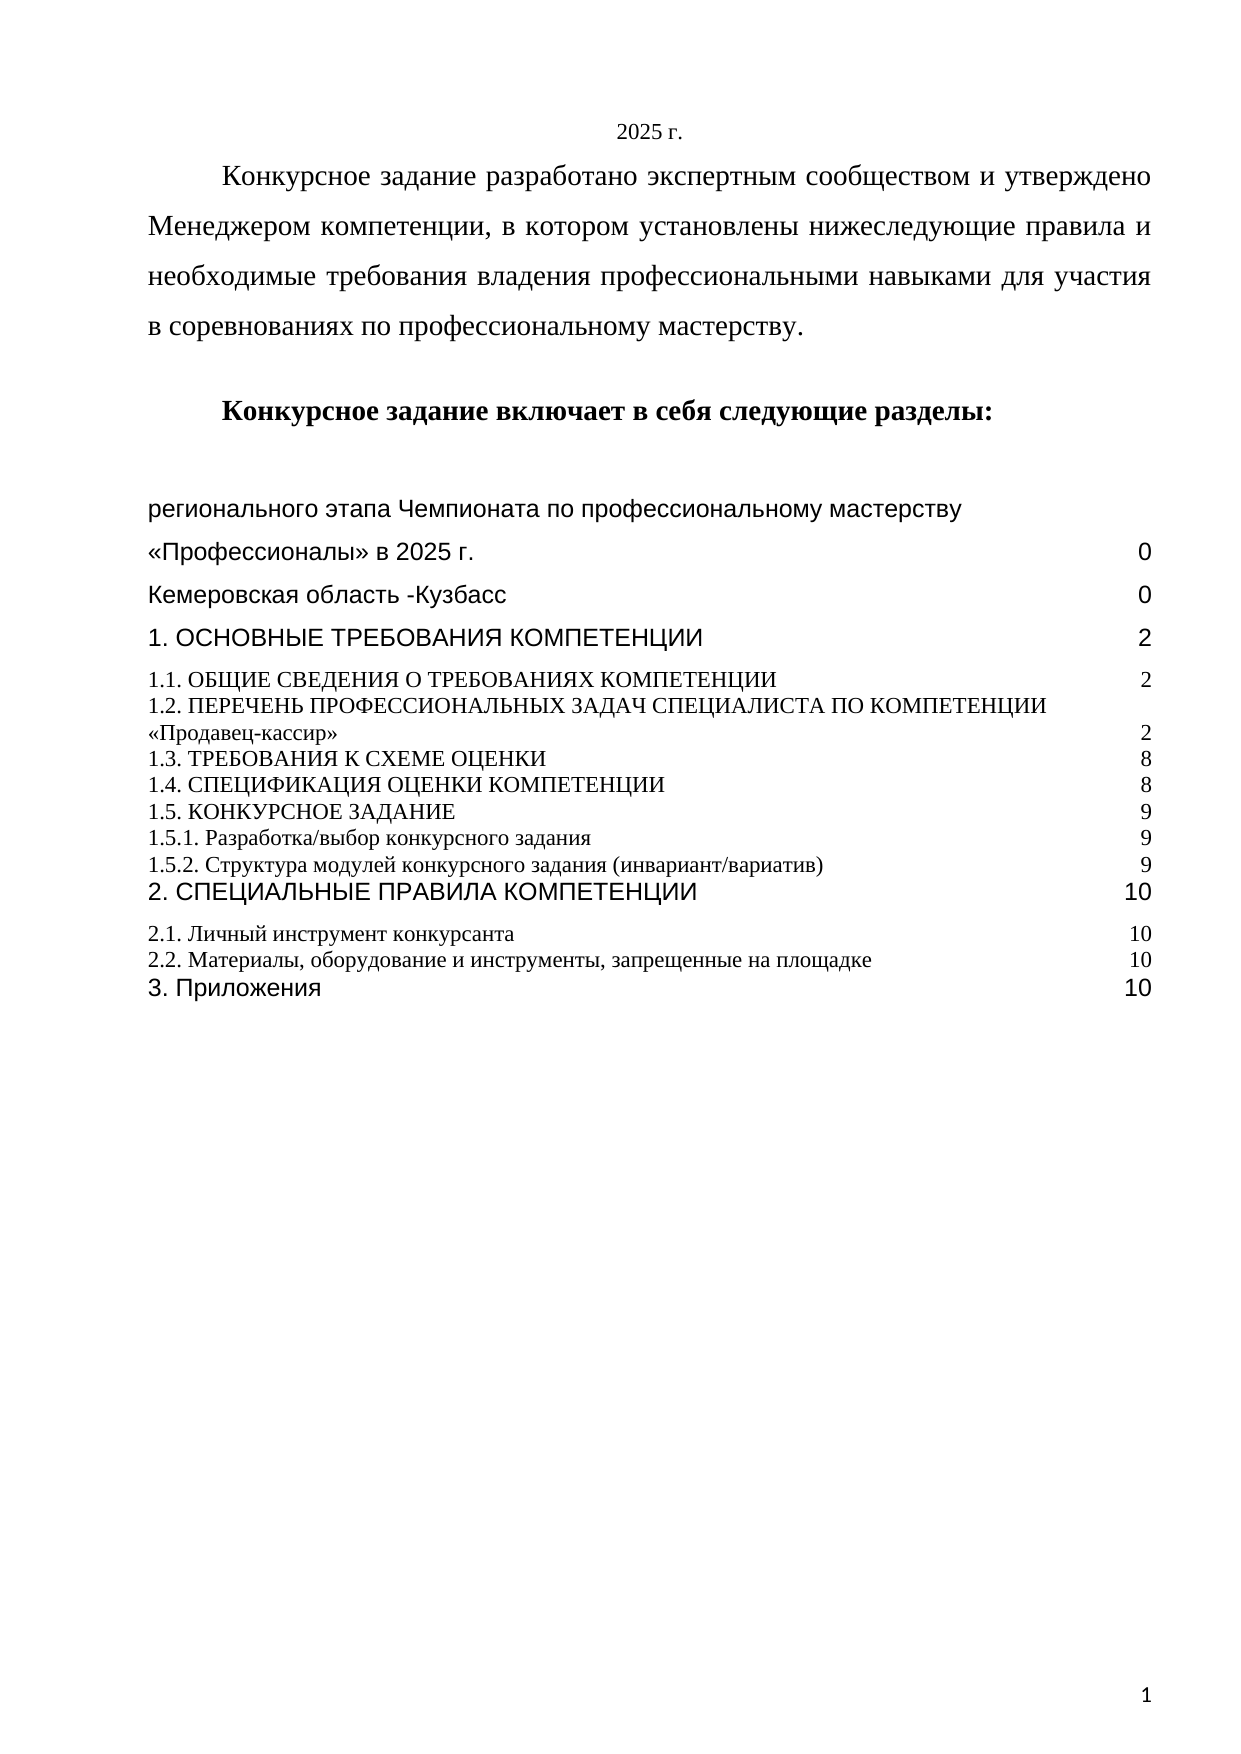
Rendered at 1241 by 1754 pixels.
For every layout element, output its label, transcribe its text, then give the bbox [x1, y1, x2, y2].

text 1.5.2. Структура модулей конкурсного задания (инвариант/вариатив) 9 [148, 851, 1152, 877]
text 2.1. Личный инструмент конкурсанта 10 [148, 920, 1152, 946]
list Конкурсное задание включает в себя следующие разделы: [148, 393, 1152, 427]
text регионального этапа Чемпионата по профессиональному мастерству «Профессионалы» в 2025 г. 0 [148, 494, 1152, 566]
text 1.3. ТРЕБОВАНИЯ К СХЕМЕ ОЦЕНКИ 8 [148, 745, 1152, 772]
text 2025 г. [148, 118, 1152, 144]
text 3. Приложения 10 [148, 973, 1152, 1002]
text 2.2. Материалы, оборудование и инструменты, запрещенные на площадке 10 [148, 946, 1152, 973]
text Конкурсное задание разработано экспертным сообществом и утверждено Менеджером компетенции, в котором установлены нижеследующие правила и необходимые требования владения профессиональными навыками для участия в соревнованиях по профессиональному мастерству. [148, 158, 1152, 342]
text Кемеровская область -Кузбасс 0 [148, 580, 1152, 609]
text 1.5.1. Разработка/выбор конкурсного задания 9 [148, 824, 1152, 851]
text 1.4. СПЕЦИФИКАЦИЯ ОЦЕНКИ КОМПЕТЕНЦИИ 8 [148, 772, 1152, 798]
text 1. ОСНОВНЫЕ ТРЕБОВАНИЯ КОМПЕТЕНЦИИ 2 [148, 623, 1152, 652]
text 1.5. КОНКУРСНОЕ ЗАДАНИЕ 9 [148, 798, 1152, 824]
text 1.2. ПЕРЕЧЕНЬ ПРОФЕССИОНАЛЬНЫХ ЗАДАЧ СПЕЦИАЛИСТА ПО КОМПЕТЕНЦИИ «Продавец-кассир» 2 [148, 692, 1152, 745]
text 2. СПЕЦИАЛЬНЫЕ ПРАВИЛА КОМПЕТЕНЦИИ 10 [148, 877, 1152, 906]
text 1.1. ОБЩИЕ СВЕДЕНИЯ О ТРЕБОВАНИЯХ КОМПЕТЕНЦИИ 2 [148, 666, 1152, 692]
